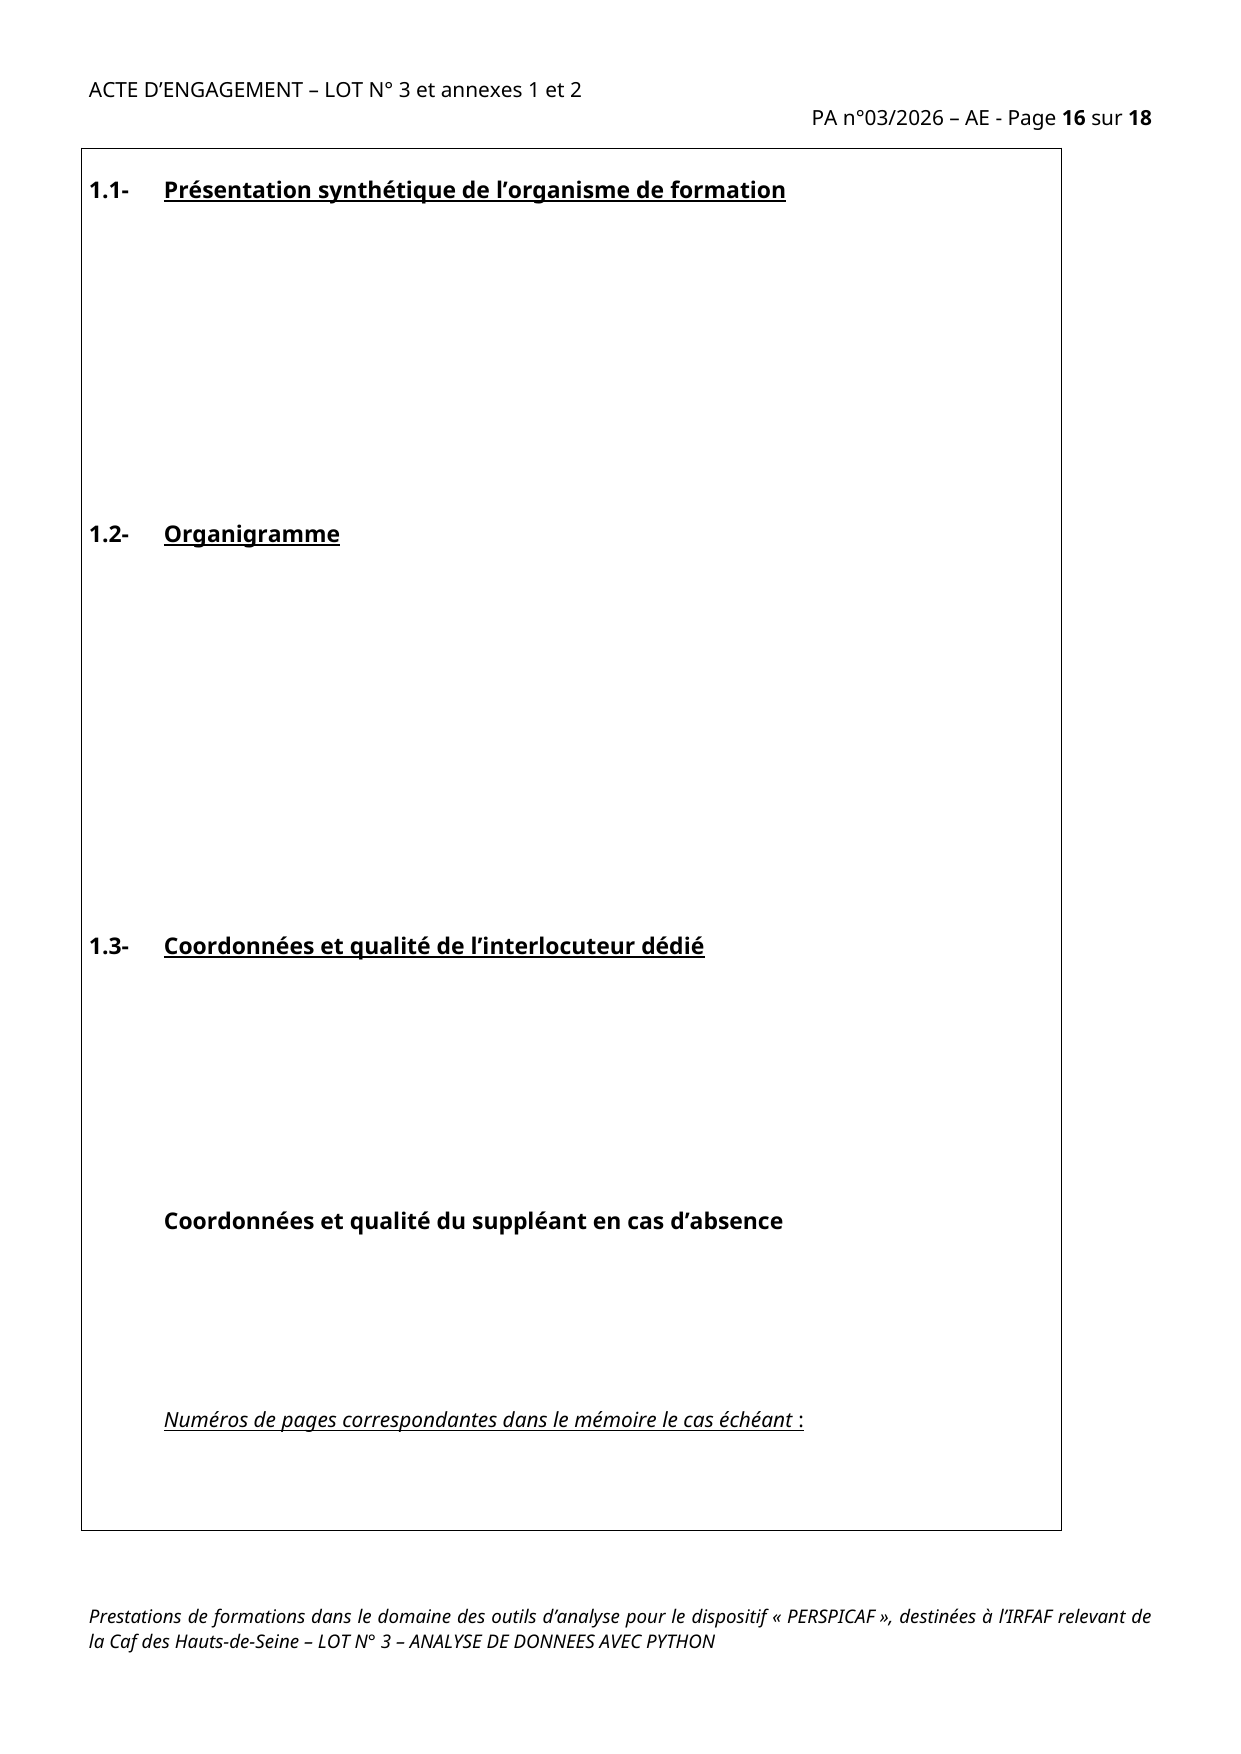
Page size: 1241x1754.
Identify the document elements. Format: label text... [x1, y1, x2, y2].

table_cell Présentation synthétique de l’organisme de formation Organigramme Coordonnées et qualité de l’interlocuteur dédié Coordonnées et qualité du suppléant en cas d’absence Numéros de pages correspondantes dans le mémoire le cas échéant : Numéros de pages correspondantes dans le mémoire le cas échéant [82, 149, 1061, 1529]
